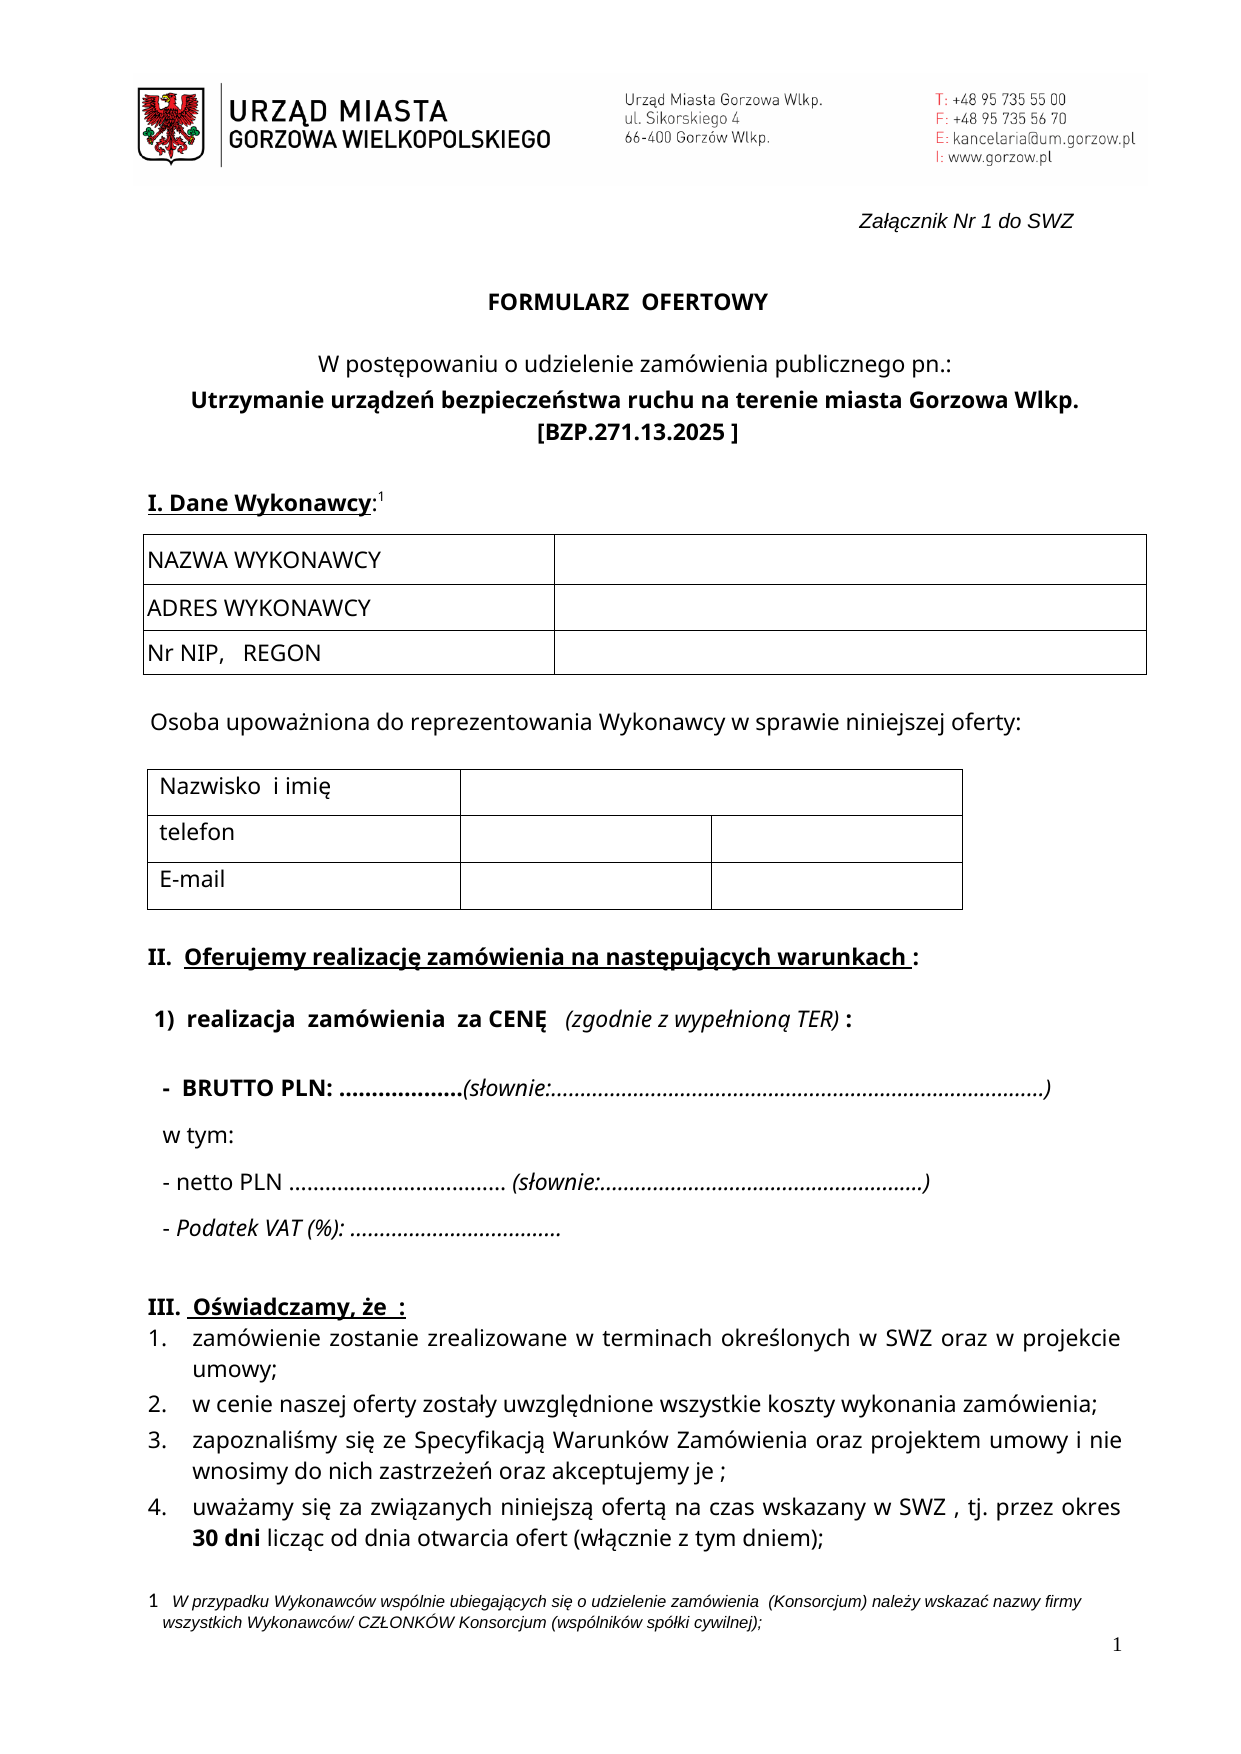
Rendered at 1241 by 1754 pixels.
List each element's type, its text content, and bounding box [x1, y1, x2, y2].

text Osoba upoważniona do reprezentowania Wykonawcy w sprawie niniejszej oferty: [150, 706, 1094, 737]
list zamówienie zostanie zrealizowane w terminach określonych w SWZ oraz w projekcie umowy; [148, 1322, 1122, 1384]
table_header [461, 770, 962, 815]
text - BRUTTO PLN: ………….……(słownie:…………………………………………………………………………) w tym: - netto PLN ……………………………… (słownie:……………………………………………….) [162, 1072, 1122, 1197]
list zapoznaliśmy się ze Specyfikacją Warunków Zamówienia oraz projektem umowy i nie wnosimy do nich zastrzeżeń oraz akceptujemy je ; [148, 1424, 1122, 1486]
table_cell Nr NIP, REGON [144, 631, 554, 674]
table_header Nazwisko i imię [148, 770, 460, 815]
text Załącznik Nr 1 do SWZ [133, 209, 1122, 233]
list w cenie naszej oferty zostały uwzględnione wszystkie koszty wykonania zamówienia; [148, 1388, 1122, 1420]
table_cell [712, 863, 962, 908]
table_header NAZWA WYKONAWCY [144, 535, 554, 583]
table_cell [555, 631, 1146, 674]
text II. Oferujemy realizację zamówienia na następujących warunkach : [148, 941, 1122, 972]
text Utrzymanie urządzeń bezpieczeństwa ruchu na terenie miasta Gorzowa Wlkp. [148, 384, 1122, 415]
text 1) realizacja zamówienia za CENĘ (zgodnie z wypełnioną TER) : [148, 1003, 1122, 1067]
table_cell ADRES WYKONAWCY [144, 585, 554, 630]
table_cell [712, 816, 962, 862]
table_cell E-mail [148, 863, 460, 908]
table_cell telefon [148, 816, 460, 862]
text W postępowaniu o udzielenie zamówienia publicznego pn.: [148, 348, 1122, 379]
list uważamy się za związanych niniejszą ofertą na czas wskazany w SWZ , tj. przez okres 30 dni licząc od dnia otwarcia ofert (włącznie z tym dniem); [148, 1491, 1122, 1553]
table_cell [461, 816, 711, 862]
text - Podatek VAT (%): ……………………………… [162, 1212, 1122, 1244]
text [BZP.271.13.2025 ] [148, 415, 1122, 447]
picture [132, 73, 1149, 186]
text I. Dane Wykonawcy: [148, 487, 1122, 518]
table_header [555, 535, 1146, 583]
text III. Oświadczamy, że : [148, 1291, 1122, 1322]
table_cell [555, 585, 1146, 630]
text FORMULARZ OFERTOWY [133, 286, 1122, 317]
table_cell [461, 863, 711, 908]
